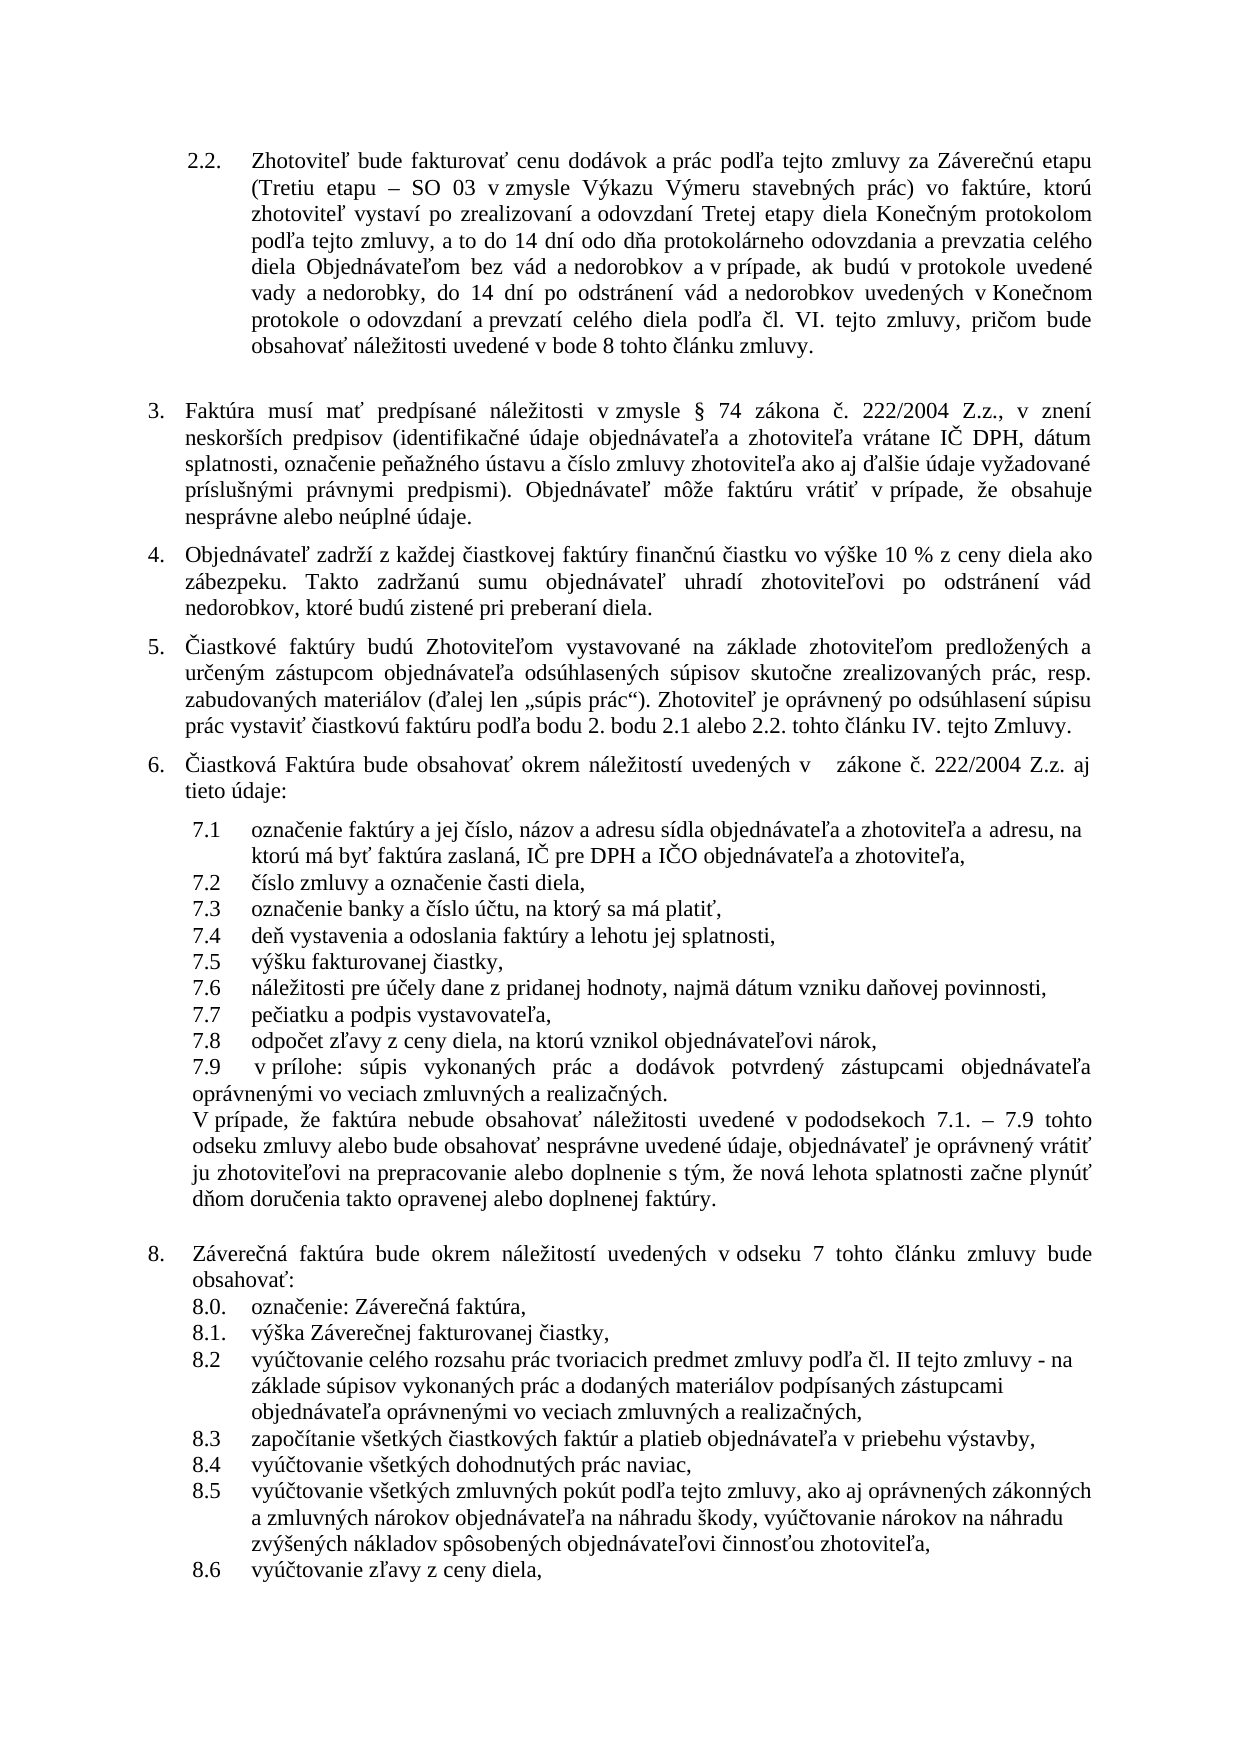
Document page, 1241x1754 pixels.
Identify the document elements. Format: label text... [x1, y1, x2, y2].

text V prípade, že faktúra nebude obsahovať náležitosti uvedené v pododsekoch 7.1. – 7.9 tohto odseku zmluvy alebo bude obsahovať nesprávne uvedené údaje, objednávateľ je oprávnený vrátiť ju zhotoviteľovi na prepracovanie alebo doplnenie s tým, že nová lehota splatnosti začne plynúť dňom doručenia takto opravenej alebo doplnenej faktúry. [192, 1106, 1093, 1212]
text 8.5 vyúčtovanie všetkých zmluvných pokút podľa tejto zmluvy, ako aj oprávnených zákonných a zmluvných nárokov objednávateľa na náhradu škody, vyúčtovanie nárokov na náhradu zvýšených nákladov spôsobených objednávateľovi činnosťou zhotoviteľa, [192, 1477, 1093, 1556]
text 8.2 vyúčtovanie celého rozsahu prác tvoriacich predmet zmluvy podľa čl. II tejto zmluvy - na základe súpisov vykonaných prác a dodaných materiálov podpísaných zástupcami objednávateľa oprávnenými vo veciach zmluvných a realizačných, [192, 1346, 1093, 1425]
text 8.4 vyúčtovanie všetkých dohodnutých prác naviac, [192, 1451, 1093, 1477]
list 7.3 označenie banky a číslo účtu, na ktorý sa má platiť, [192, 895, 1093, 922]
text 8.3 započítanie všetkých čiastkových faktúr a platieb objednávateľa v priebehu výstavby, [192, 1425, 1093, 1451]
text 8.0. označenie: Záverečná faktúra, [192, 1293, 1093, 1319]
text 8.1. výška Záverečnej fakturovanej čiastky, [192, 1319, 1093, 1346]
list Zhotoviteľ bude fakturovať cenu dodávok a prác podľa tejto zmluvy za Záverečnú etapu (Tretiu etapu – SO 03 v zmysle Výkazu Výmeru stavebných prác) vo faktúre, ktorú zhotoviteľ vystaví po zrealizovaní a odovzdaní Tretej etapy diela Konečným protokolom podľa tejto zmluvy, a to do 14 dní odo dňa protokolárneho odovzdania a prevzatia celého diela Objednávateľom bez vád a nedorobkov a v prípade, ak budú v protokole uvedené vady a nedorobky, do 14 dní po odstránení vád a nedorobkov uvedených v Konečnom protokole o odovzdaní a prevzatí celého diela podľa čl. VI. tejto zmluvy, pričom bude obsahovať náležitosti uvedené v bode 8 tohto článku zmluvy. [221, 148, 1093, 358]
text 8. Záverečná faktúra bude okrem náležitostí uvedených v odseku 7 tohto článku zmluvy bude obsahovať: [148, 1240, 1093, 1293]
text 7.1 označenie faktúry a jej číslo, názov a adresu sídla objednávateľa a zhotoviteľa a adresu, na ktorú má byť faktúra zaslaná, IČ pre DPH a IČO objednávateľa a zhotoviteľa, [192, 816, 1093, 869]
list 7.4 deň vystavenia a odoslania faktúry a lehotu jej splatnosti, [192, 922, 1093, 948]
list 7.7 pečiatku a podpis vystavovateľa, [192, 1001, 1093, 1027]
list Faktúra musí mať predpísané náležitosti v zmysle § 74 zákona č. 222/2004 Z.z., v znení neskorších predpisov (identifikačné údaje objednávateľa a zhotoviteľa vrátane IČ DPH, dátum splatnosti, označenie peňažného ústavu a číslo zmluvy zhotoviteľa ako aj ďalšie údaje vyžadované príslušnými právnymi predpismi). Objednávateľ môže faktúru vrátiť v prípade, že obsahuje nesprávne alebo neúplné údaje. [148, 397, 1093, 529]
list 7.9 v prílohe: súpis vykonaných prác a dodávok potvrdený zástupcami objednávateľa oprávnenými vo veciach zmluvných a realizačných. [192, 1053, 1093, 1106]
list 7.5 výšku fakturovanej čiastky, [192, 948, 1093, 974]
text 7.2 číslo zmluvy a označenie časti diela, [192, 869, 1093, 895]
list 7.8 odpočet zľavy z ceny diela, na ktorú vznikol objednávateľovi nárok, [192, 1027, 1093, 1053]
list Čiastková Faktúra bude obsahovať okrem náležitostí uvedených v zákone č. 222/2004 Z.z. aj tieto údaje: [148, 751, 1093, 804]
list Čiastkové faktúry budú Zhotoviteľom vystavované na základe zhotoviteľom predložených a určeným zástupcom objednávateľa odsúhlasených súpisov skutočne zrealizovaných prác, resp. zabudovaných materiálov (ďalej len „súpis prác“). Zhotoviteľ je oprávnený po odsúhlasení súpisu prác vystaviť čiastkovú faktúru podľa bodu 2. bodu 2.1 alebo 2.2. tohto článku IV. tejto Zmluvy. [148, 633, 1093, 738]
text 8.6 vyúčtovanie zľavy z ceny diela, [192, 1556, 1093, 1583]
list Objednávateľ zadrží z každej čiastkovej faktúry finančnú čiastku vo výške 10 % z ceny diela ako zábezpeku. Takto zadržanú sumu objednávateľ uhradí zhotoviteľovi po odstránení vád nedorobkov, ktoré budú zistené pri preberaní diela. [148, 542, 1093, 621]
list 7.6 náležitosti pre účely dane z pridanej hodnoty, najmä dátum vzniku daňovej povinnosti, [192, 974, 1093, 1001]
